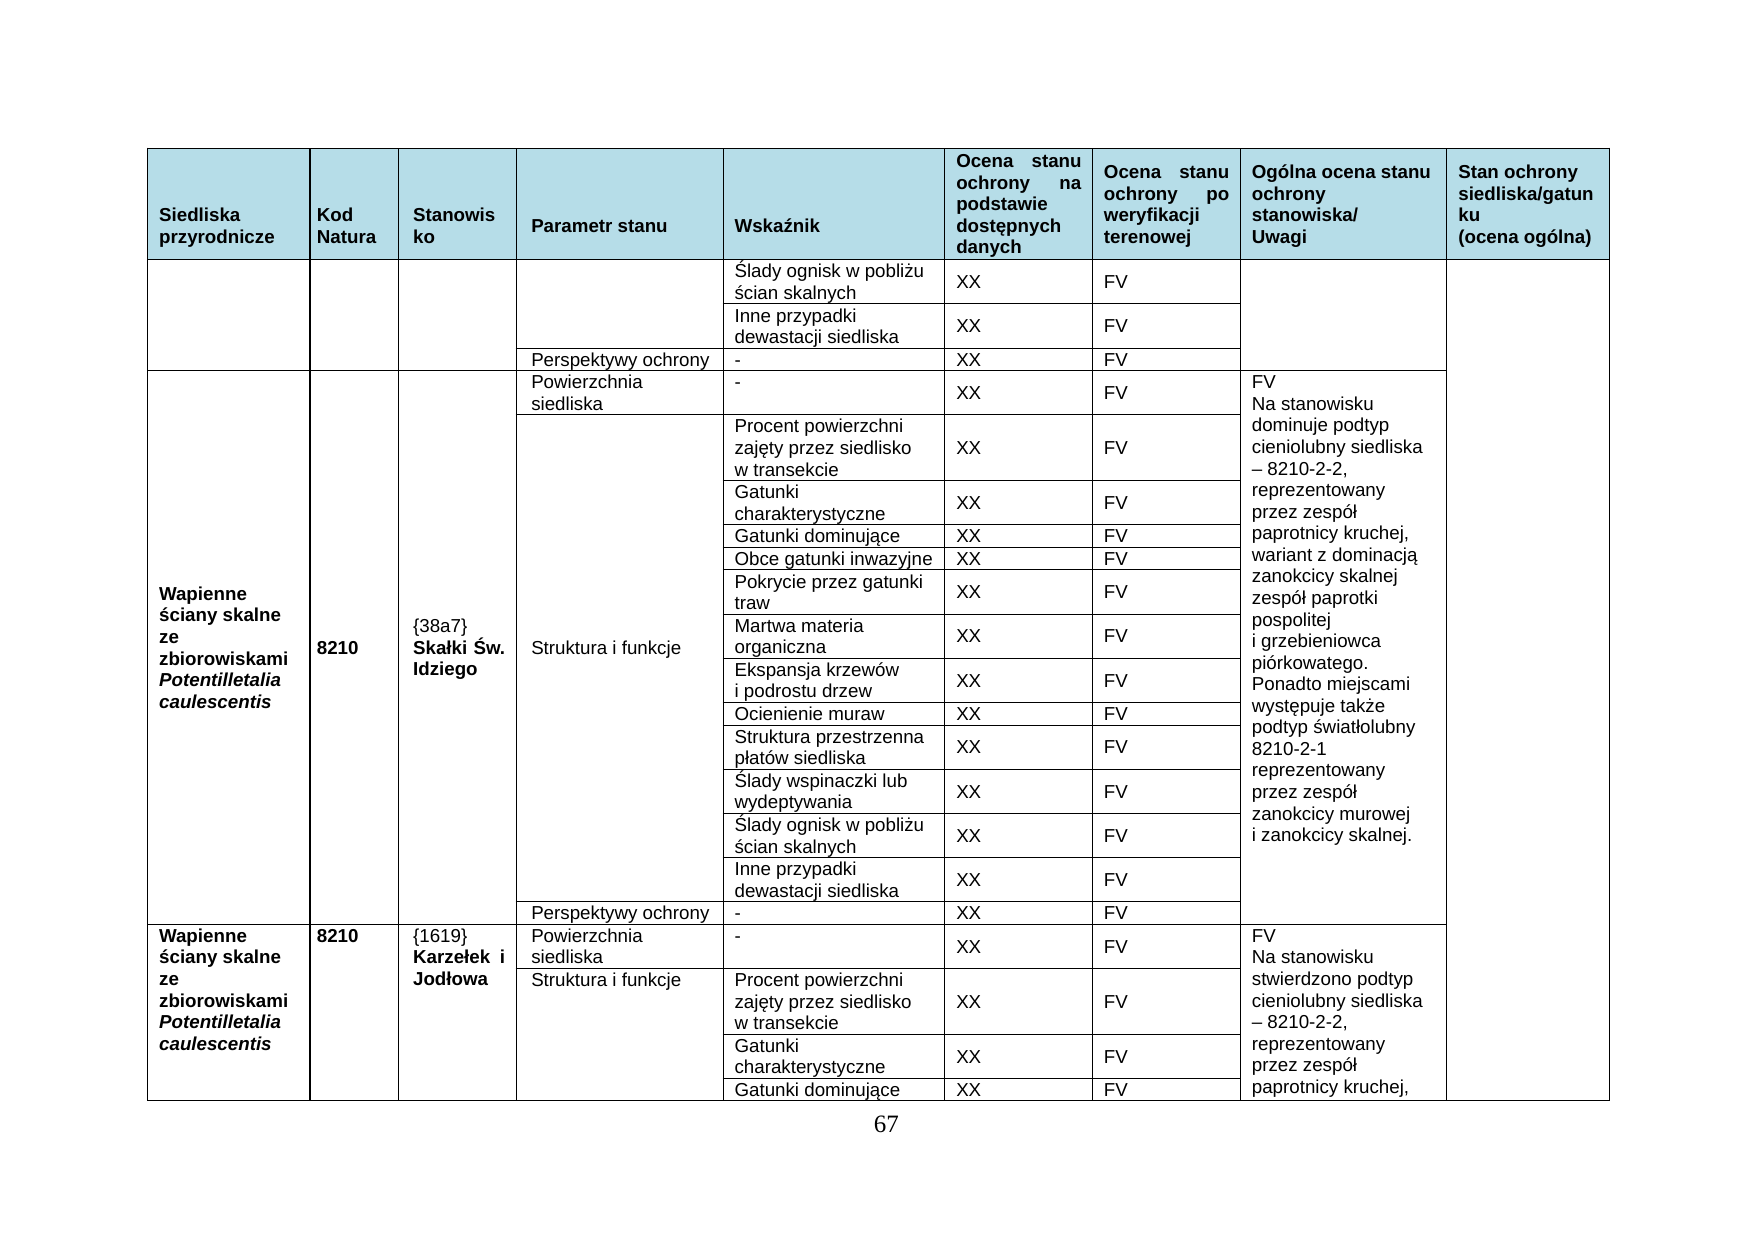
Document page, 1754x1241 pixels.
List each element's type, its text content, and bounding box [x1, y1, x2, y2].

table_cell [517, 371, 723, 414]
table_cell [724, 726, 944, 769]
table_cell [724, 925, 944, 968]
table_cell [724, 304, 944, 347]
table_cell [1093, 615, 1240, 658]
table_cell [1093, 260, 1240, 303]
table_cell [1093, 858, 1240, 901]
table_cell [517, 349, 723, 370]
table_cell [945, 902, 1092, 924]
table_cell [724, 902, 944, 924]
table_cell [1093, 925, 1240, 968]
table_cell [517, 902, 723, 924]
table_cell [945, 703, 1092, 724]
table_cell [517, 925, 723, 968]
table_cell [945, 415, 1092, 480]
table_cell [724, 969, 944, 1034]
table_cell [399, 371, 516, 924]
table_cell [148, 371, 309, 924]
table_header Stanowisko [399, 149, 516, 259]
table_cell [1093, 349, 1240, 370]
table_header Ocena stanu ochrony na podstawie dostępnych danych [945, 149, 1092, 259]
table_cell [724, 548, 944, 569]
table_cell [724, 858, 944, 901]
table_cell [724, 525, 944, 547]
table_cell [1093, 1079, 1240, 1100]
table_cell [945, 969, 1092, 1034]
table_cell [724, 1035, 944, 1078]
table_header Stan ochrony siedliska/gatunku (ocena ogólna) [1447, 149, 1609, 259]
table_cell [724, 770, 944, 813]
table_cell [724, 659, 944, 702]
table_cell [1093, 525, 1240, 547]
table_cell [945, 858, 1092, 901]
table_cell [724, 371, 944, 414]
table_header Wskaźnik [724, 149, 944, 259]
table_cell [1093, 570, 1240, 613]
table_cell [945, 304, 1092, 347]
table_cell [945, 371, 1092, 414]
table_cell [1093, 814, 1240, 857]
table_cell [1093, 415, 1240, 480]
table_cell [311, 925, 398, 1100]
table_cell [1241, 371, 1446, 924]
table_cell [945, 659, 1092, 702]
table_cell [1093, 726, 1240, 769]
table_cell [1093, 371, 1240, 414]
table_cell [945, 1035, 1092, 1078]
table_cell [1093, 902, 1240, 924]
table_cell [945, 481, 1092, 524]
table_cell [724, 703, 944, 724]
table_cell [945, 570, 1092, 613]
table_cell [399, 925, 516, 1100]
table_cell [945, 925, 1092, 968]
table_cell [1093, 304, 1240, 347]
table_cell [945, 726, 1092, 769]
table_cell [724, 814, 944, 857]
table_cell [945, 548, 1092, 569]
table_header Ogólna ocena stanu ochrony stanowiska/ Uwagi [1241, 149, 1446, 259]
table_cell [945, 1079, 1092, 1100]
table_header Siedliska przyrodnicze [148, 149, 309, 259]
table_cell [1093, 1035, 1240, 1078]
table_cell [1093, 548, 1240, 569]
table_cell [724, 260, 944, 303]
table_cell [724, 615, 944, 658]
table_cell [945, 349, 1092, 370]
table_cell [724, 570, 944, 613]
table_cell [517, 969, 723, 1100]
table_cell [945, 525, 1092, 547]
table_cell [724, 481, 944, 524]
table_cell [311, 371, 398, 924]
table_header Ocena stanu ochrony po weryfikacji terenowej [1093, 149, 1240, 259]
table_header Kod Natura [311, 149, 398, 259]
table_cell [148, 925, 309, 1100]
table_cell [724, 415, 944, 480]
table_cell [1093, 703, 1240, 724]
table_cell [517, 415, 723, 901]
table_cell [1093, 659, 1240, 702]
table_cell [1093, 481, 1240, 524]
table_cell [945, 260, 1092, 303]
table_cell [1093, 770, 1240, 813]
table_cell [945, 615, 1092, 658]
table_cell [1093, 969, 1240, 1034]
table_header Parametr stanu [517, 149, 723, 259]
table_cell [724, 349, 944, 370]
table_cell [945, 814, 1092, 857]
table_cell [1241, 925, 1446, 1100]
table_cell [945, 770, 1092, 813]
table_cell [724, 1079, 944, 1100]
